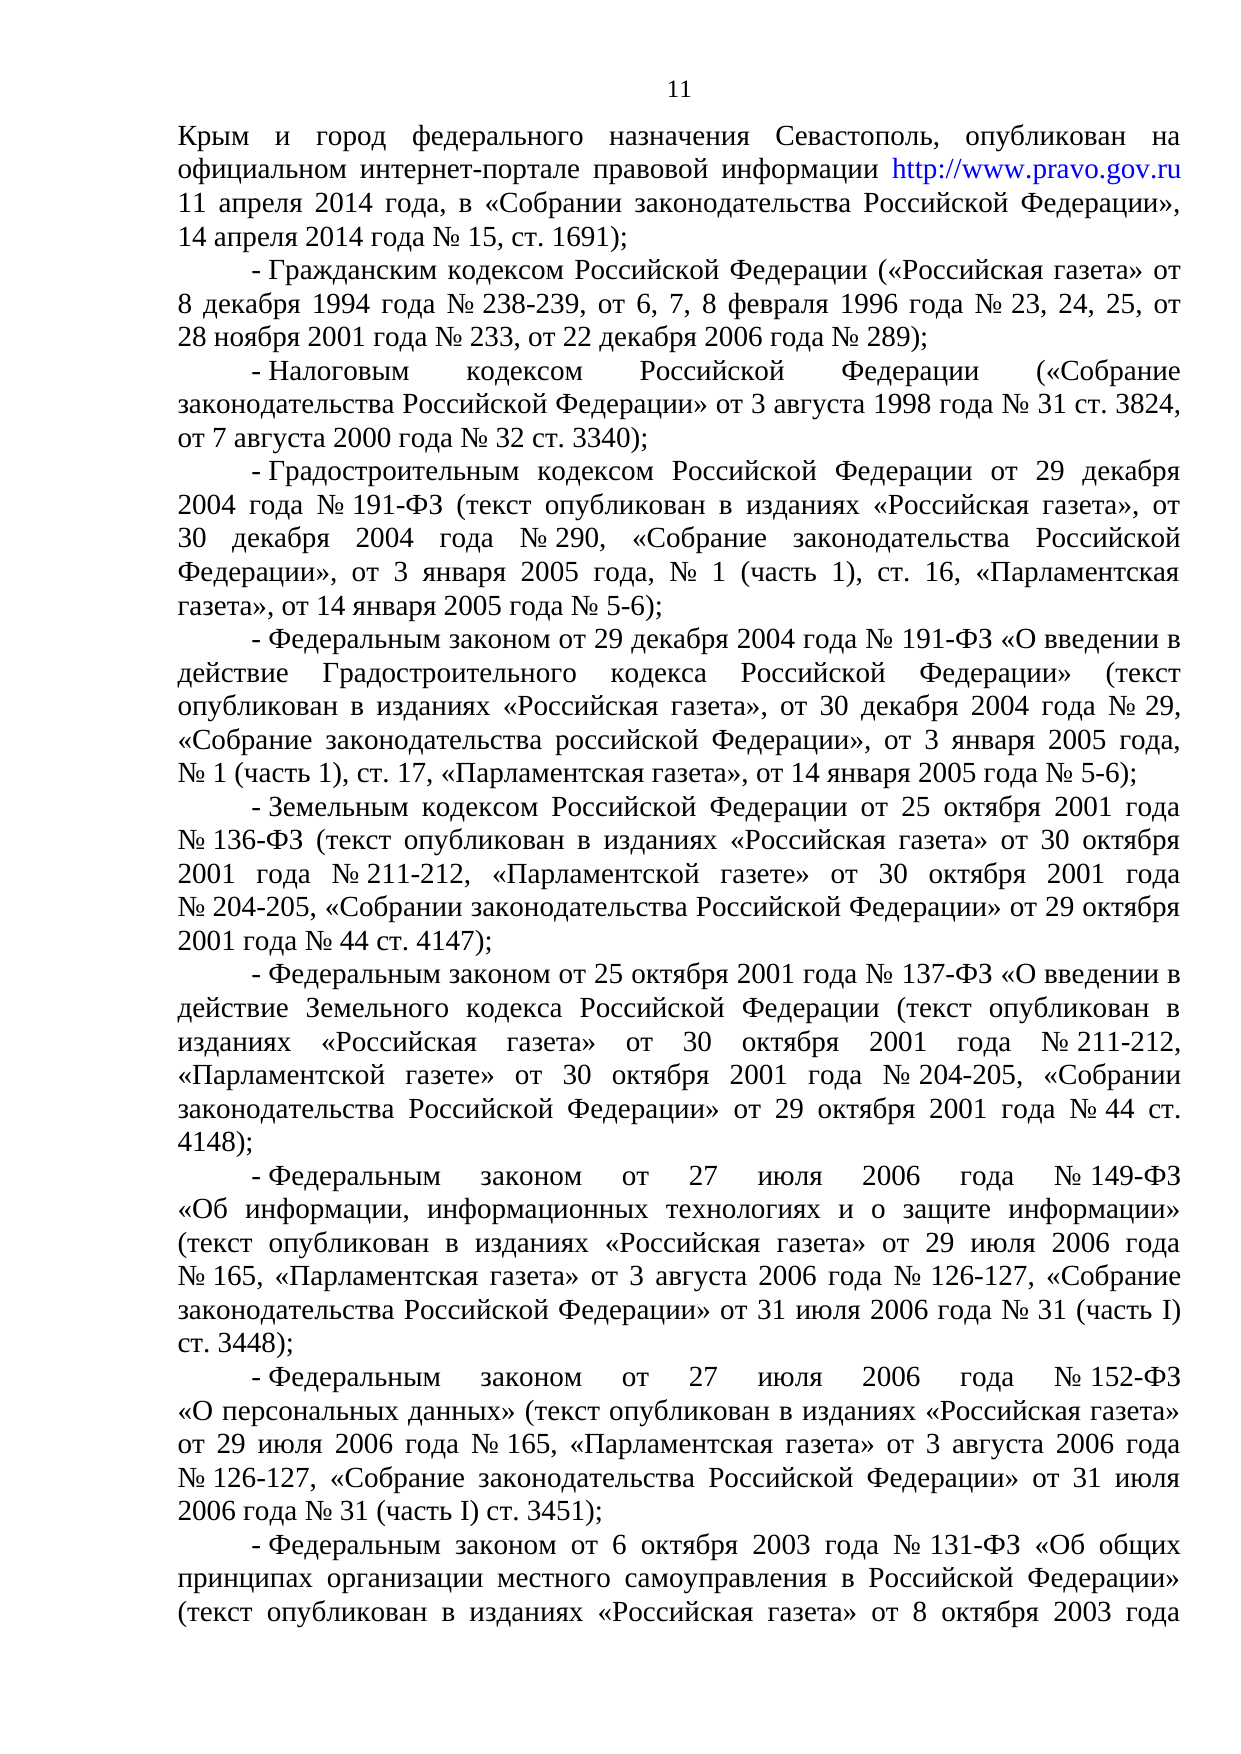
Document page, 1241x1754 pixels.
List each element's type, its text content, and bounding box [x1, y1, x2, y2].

text - Градостроительным кодексом Российской Федерации от 29 декабря 2004 года № 191-ФЗ (текст опубликован в изданиях «Российская газета», от 30 декабря 2004 года № 290, «Собрание законодательства Российской Федерации», от 3 января 2005 года, № 1 (часть 1), ст. 16, «Парламентская газета», от 14 января 2005 года № 5-6); [177, 453, 1181, 621]
text - Федеральным законом от 27 июля 2006 года № 152-ФЗ «О персональных данных» (текст опубликован в изданиях «Российская газета» от 29 июля 2006 года № 165, «Парламентская газета» от 3 августа 2006 года № 126-127, «Собрание законодательства Российской Федерации» от 31 июля 2006 года № 31 (часть I) ст. 3451); [177, 1359, 1181, 1527]
text - Земельным кодексом Российской Федерации от 25 октября 2001 года № 136-ФЗ (текст опубликован в изданиях «Российская газета» от 30 октября 2001 года № 211-212, «Парламентской газете» от 30 октября 2001 года № 204-205, «Собрании законодательства Российской Федерации» от 29 октября 2001 года № 44 ст. 4147); [177, 789, 1181, 957]
text - Федеральным законом от 27 июля 2006 года № 149-ФЗ «Об информации, информационных технологиях и о защите информации» (текст опубликован в изданиях «Российская газета» от 29 июля 2006 года № 165, «Парламентская газета» от 3 августа 2006 года № 126-127, «Собрание законодательства Российской Федерации» от 31 июля 2006 года № 31 (часть I) ст. 3448); [177, 1158, 1181, 1359]
text - Налоговым кодексом Российской Федерации («Собрание законодательства Российской Федерации» от 3 августа 1998 года № 31 ст. 3824, от 7 августа 2000 года № 32 ст. 3340); [177, 353, 1181, 453]
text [177, 118, 1181, 252]
text - Федеральным законом от 29 декабря 2004 года № 191-ФЗ «О введении в действие Градостроительного кодекса Российской Федерации» (текст опубликован в изданиях «Российская газета», от 30 декабря 2004 года № 29, «Собрание законодательства российской Федерации», от 3 января 2005 года, № 1 (часть 1), ст. 17, «Парламентская газета», от 14 января 2005 года № 5-6); [177, 621, 1181, 789]
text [177, 1527, 1181, 1627]
text - Федеральным законом от 25 октября 2001 года № 137-ФЗ «О введении в действие Земельного кодекса Российской Федерации (текст опубликован в изданиях «Российская газета» от 30 октября 2001 года № 211-212, «Парламентской газете» от 30 октября 2001 года № 204-205, «Собрании законодательства Российской Федерации» от 29 октября 2001 года № 44 ст. 4148); [177, 957, 1181, 1158]
text - Гражданским кодексом Российской Федерации («Российская газета» от 8 декабря 1994 года № 238-239, от 6, 7, 8 февраля 1996 года № 23, 24, 25, от 28 ноября 2001 года № 233, от 22 декабря 2006 года № 289); [177, 252, 1181, 353]
